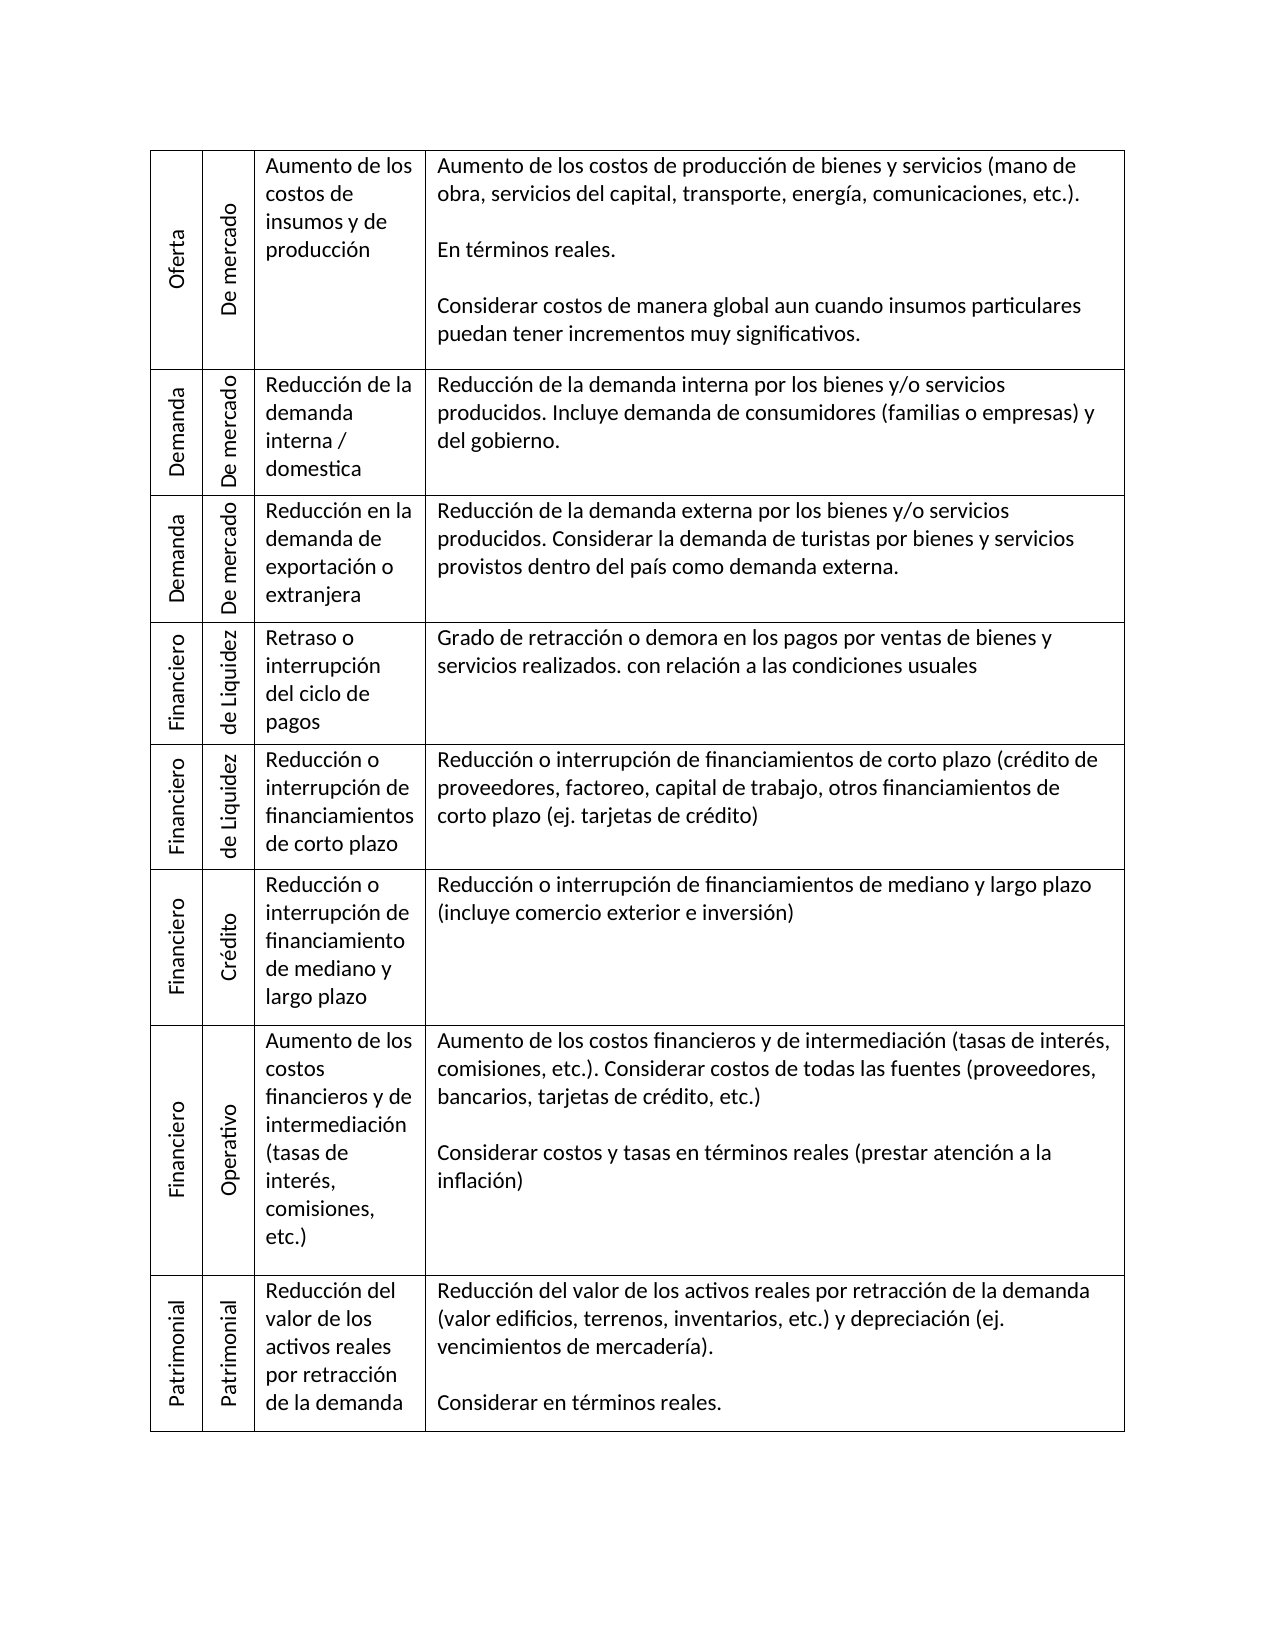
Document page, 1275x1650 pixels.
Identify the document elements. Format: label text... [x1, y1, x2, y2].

table_cell Reducción o interrupción de financiamientos de corto plazo [255, 745, 425, 869]
table_cell Oferta [151, 151, 202, 369]
table_cell Reducción de la demanda externa por los bienes y/o servicios producidos. Considerar la demanda de turistas por bienes y servicios provistos dentro del país como demanda externa. [426, 496, 1124, 622]
table_cell Grado de retracción o demora en los pagos por ventas de bienes y servicios realizados. con relación a las condiciones usuales [426, 623, 1124, 744]
table_cell Demanda [151, 496, 202, 622]
table_cell Reducción del valor de los activos reales por retracción de la demanda [255, 1276, 425, 1431]
table_cell Financiero [151, 1026, 202, 1275]
table_cell Aumento de los costos financieros y de intermediación (tasas de interés, comisiones, etc.) [255, 1026, 425, 1275]
table_cell Financiero [151, 623, 202, 744]
table_cell Aumento de los costos de producción de bienes y servicios (mano de obra, servicios del capital, transporte, energía, comunicaciones, etc.). En términos reales. Considerar costos de manera global aun cuando insumos particulares puedan tener incrementos muy significativos. [426, 151, 1124, 369]
table_cell Reducción o interrupción de financiamientos de corto plazo (crédito de proveedores, factoreo, capital de trabajo, otros financiamientos de corto plazo (ej. tarjetas de crédito) [426, 745, 1124, 869]
table_cell Patrimonial [151, 1276, 202, 1431]
table_cell Aumento de los costos de insumos y de producción [255, 151, 425, 369]
table_cell Reducción o interrupción de financiamiento de mediano y largo plazo [255, 870, 425, 1025]
table_cell Retraso o interrupción del ciclo de pagos [255, 623, 425, 744]
table_cell Crédito [203, 870, 254, 1025]
table_cell Patrimonial [203, 1276, 254, 1431]
table_cell de Liquidez [203, 745, 254, 869]
table_cell Reducción de la demanda interna por los bienes y/o servicios producidos. Incluye demanda de consumidores (familias o empresas) y del gobierno. [426, 370, 1124, 495]
table_cell Financiero [151, 745, 202, 869]
table_cell Aumento de los costos financieros y de intermediación (tasas de interés, comisiones, etc.). Considerar costos de todas las fuentes (proveedores, bancarios, tarjetas de crédito, etc.) Considerar costos y tasas en términos reales (prestar atención a la inflación) [426, 1026, 1124, 1275]
table_cell de Liquidez [203, 623, 254, 744]
table_cell Reducción o interrupción de financiamientos de mediano y largo plazo (incluye comercio exterior e inversión) [426, 870, 1124, 1025]
table_cell Reducción en la demanda de exportación o extranjera [255, 496, 425, 622]
table_cell Demanda [151, 370, 202, 495]
table_cell Operativo [203, 1026, 254, 1275]
table_cell De mercado [203, 496, 254, 622]
table_cell De mercado [203, 151, 254, 369]
table_cell Financiero [151, 870, 202, 1025]
table_cell Reducción de la demanda interna / domestica [255, 370, 425, 495]
table_cell Reducción del valor de los activos reales por retracción de la demanda (valor edificios, terrenos, inventarios, etc.) y depreciación (ej. vencimientos de mercadería). Considerar en términos reales. [426, 1276, 1124, 1431]
table_cell De mercado [203, 370, 254, 495]
